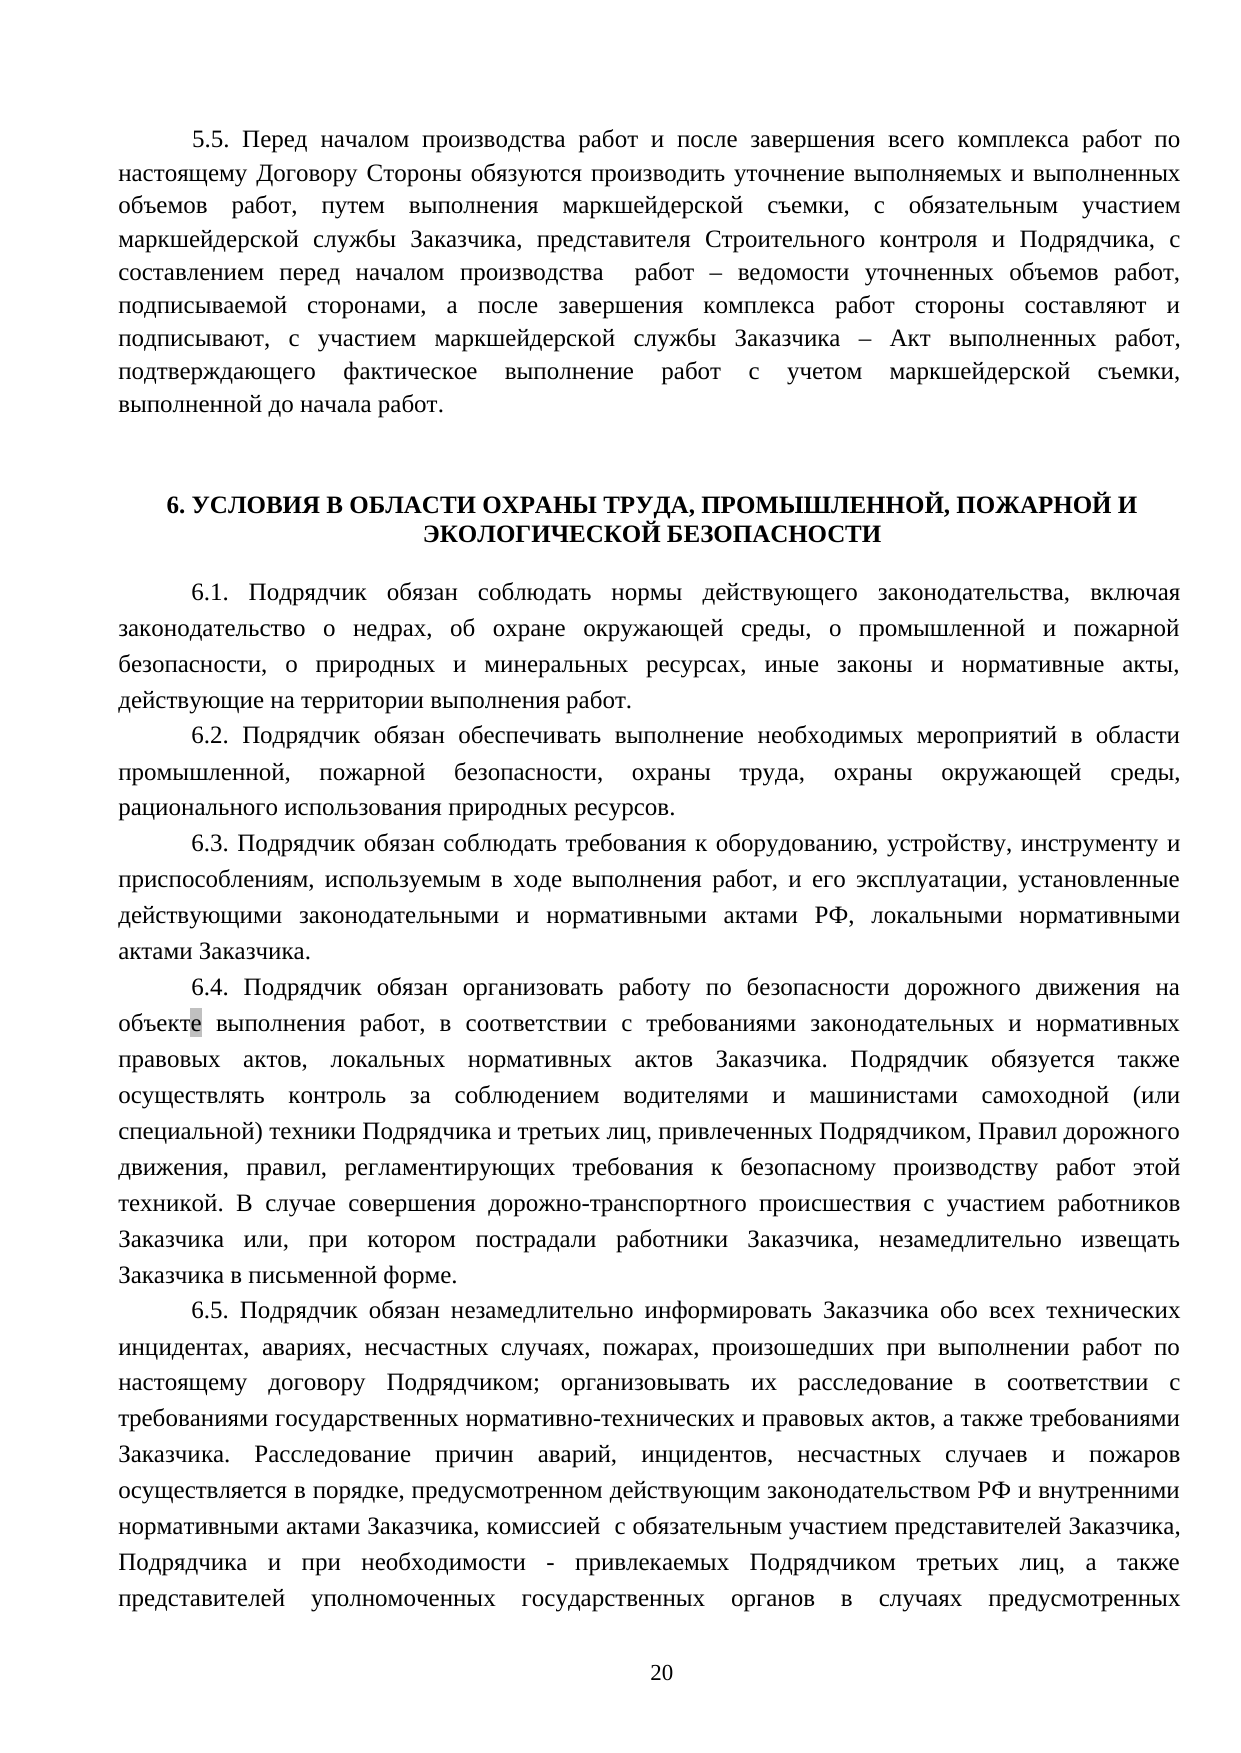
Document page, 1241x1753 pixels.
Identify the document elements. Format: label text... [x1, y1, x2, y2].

text 6. УСЛОВИЯ В ОБЛАСТИ ОХРАНЫ ТРУДА, ПРОМЫШЛЕННОЙ, ПОЖАРНОЙ И ЭКОЛОГИЧЕСКОЙ БЕЗОПАСНОСТИ [118, 491, 1186, 548]
text 6.1. Подрядчик обязан соблюдать нормы действующего законодательства, включая законодательство о недрах, об охране окружающей среды, о промышленной и пожарной безопасности, о природных и минеральных ресурсах, иные законы и нормативные акты, действующие на территории выполнения работ. [118, 577, 1181, 713]
text 6.3. Подрядчик обязан соблюдать требования к оборудованию, устройству, инструменту и приспособлениям, используемым в ходе выполнения работ, и его эксплуатации, установленные действующими законодательными и нормативными актами РФ, локальными нормативными актами Заказчика. [118, 828, 1181, 965]
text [118, 1296, 1181, 1612]
text 6.2. Подрядчик обязан обеспечивать выполнение необходимых мероприятий в области промышленной, пожарной безопасности, охраны труда, охраны окружающей среды, рационального использования природных ресурсов. [118, 721, 1181, 821]
text 6.4. Подрядчик обязан организовать работу по безопасности дорожного движения на объекте выполнения работ, в соответствии с требованиями законодательных и нормативных правовых актов, локальных нормативных актов Заказчика. Подрядчик обязуется также осуществлять контроль за соблюдением водителями и машинистами самоходной (или специальной) техники Подрядчика и третьих лиц, привлеченных Подрядчиком, Правил дорожного движения, правил, регламентирующих требования к безопасному производству работ этой техникой. В случае совершения дорожно-транспортного происшествия с участием работников Заказчика или, при котором пострадали работники Заказчика, незамедлительно извещать Заказчика в письменной форме. [118, 972, 1181, 1288]
text 5.5. Перед началом производства работ и после завершения всего комплекса работ по настоящему Договору Стороны обязуются производить уточнение выполняемых и выполненных объемов работ, путем выполнения маркшейдерской съемки, с обязательным участием маркшейдерской службы Заказчика, представителя Строительного контроля и Подрядчика, с составлением перед началом производства работ – ведомости уточненных объемов работ, подписываемой сторонами, а после завершения комплекса работ стороны составляют и подписывают, с участием маркшейдерской службы Заказчика – Акт выполненных работ, подтверждающего фактическое выполнение работ с учетом маркшейдерской съемки, выполненной до начала работ. [118, 124, 1181, 417]
